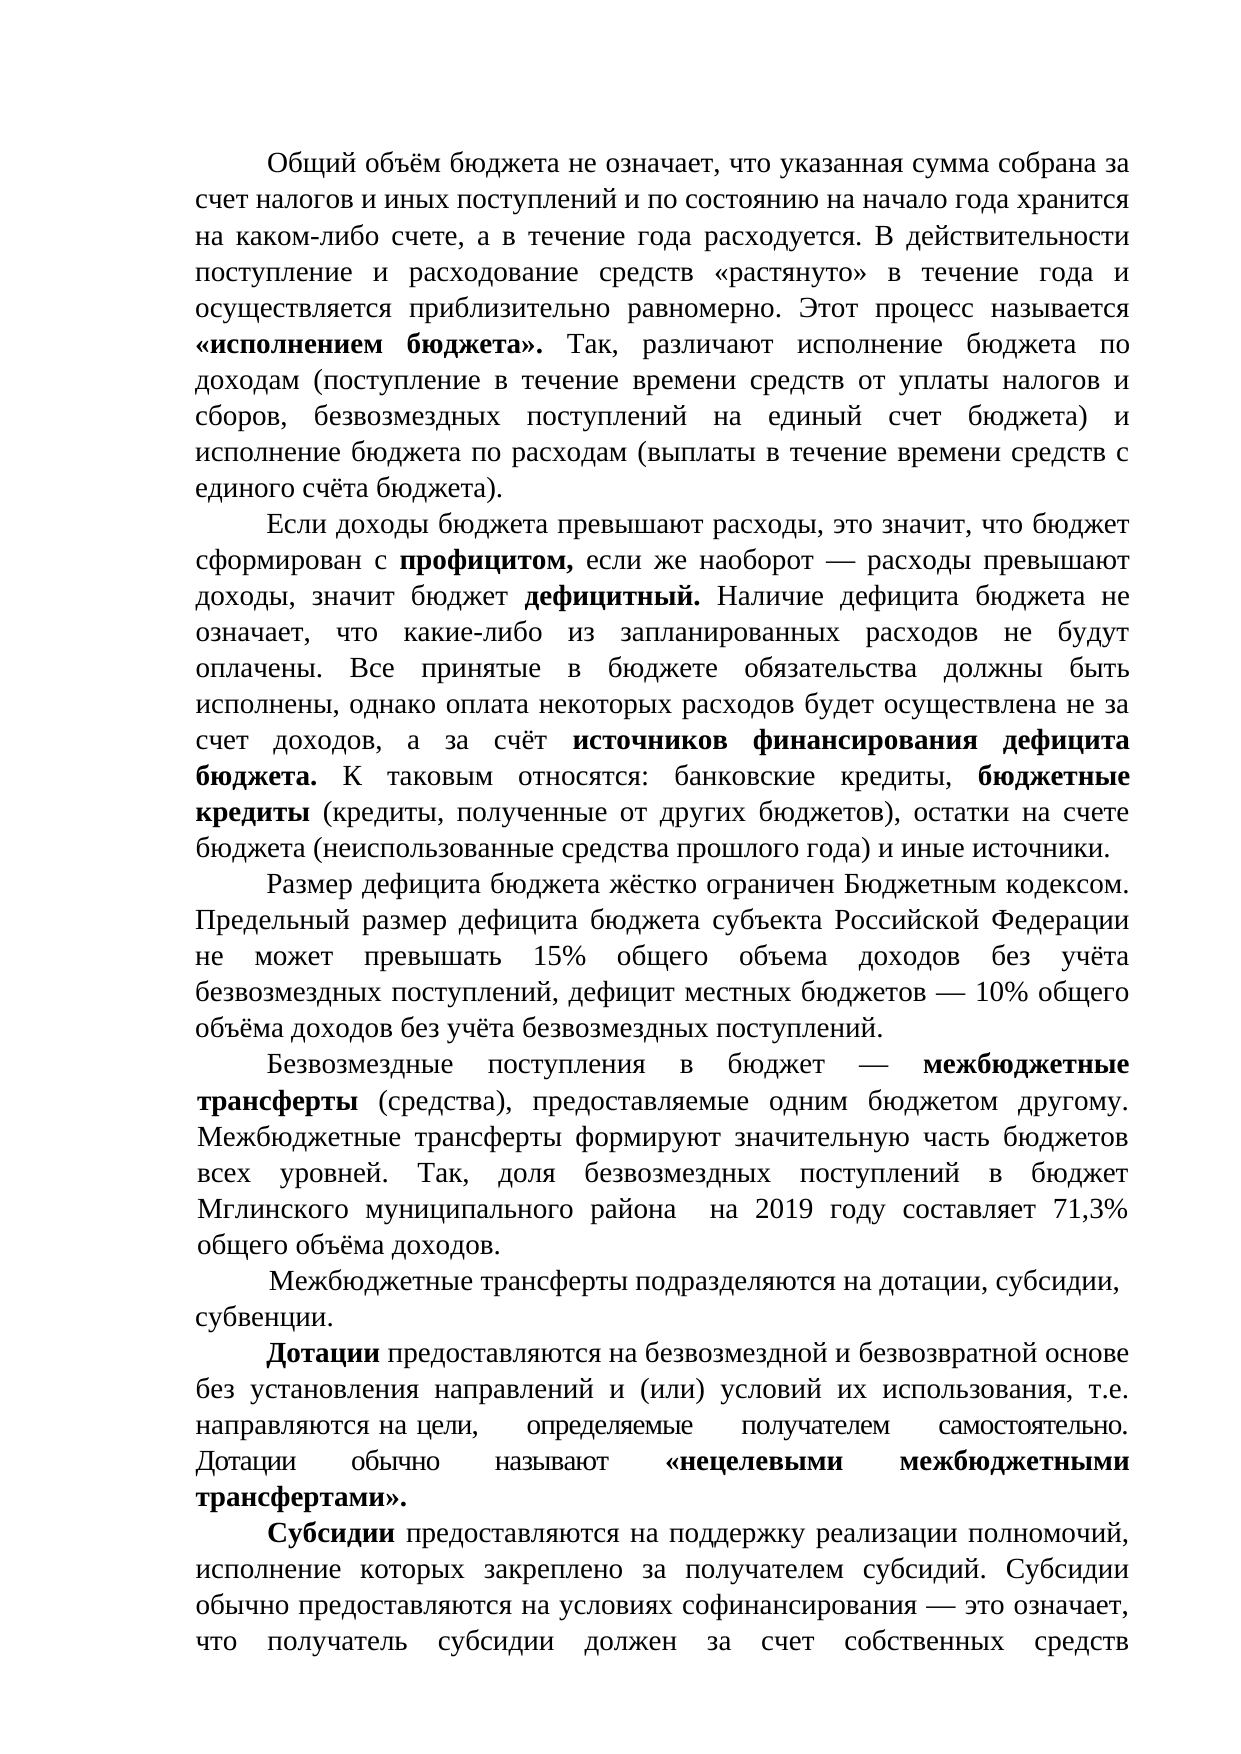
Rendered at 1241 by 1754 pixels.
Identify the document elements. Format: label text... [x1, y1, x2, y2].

text Размер дефицита бюджета жёстко ограничен Бюджетным кодексом. Предельный размер дефицита бюджета субъекта Российской Федерации не может превышать 15% общего объема доходов без учёта безвозмездных поступлений, дефицит местных бюджетов — 10% общего объёма доходов без учёта безвозмездных поступлений. [195, 865, 1130, 1045]
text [195, 1514, 1130, 1658]
text Общий объём бюджета не означает, что указанная сумма собрана за счет налогов и иных поступлений и по состоянию на начало года хранится на каком-либо счете, а в течение года расходуется. В действительности поступление и расходование средств «растянуто» в течение года и осуществляется приблизительно равномерно. Этот процесс называется «исполнением бюджета». Так, различают исполнение бюджета по доходам (поступление в течение времени средств от уплаты налогов и сборов, безвозмездных поступлений на единый счет бюджета) и исполнение бюджета по расходам (выплаты в течение времени средств с единого счёта бюджета). [195, 144, 1130, 504]
text Безвозмездные поступления в бюджет — межбюджетные трансферты (средства), предоставляемые одним бюджетом другому. Межбюджетные трансферты формируют значительную часть бюджетов всех уровней. Так, доля безвозмездных поступлений в бюджет Мглинского муниципального района на 2019 году составляет 71,3% общего объёма доходов. [197, 1045, 1129, 1261]
text Если доходы бюджета превышают расходы, это значит, что бюджет сформирован с профицитом, если же наоборот — расходы превышают доходы, значит бюджет дефицитный. Наличие дефицита бюджета не означает, что какие-либо из запланированных расходов не будут оплачены. Все принятые в бюджете обязательства должны быть исполнены, однако оплата некоторых расходов будет осуществлена не за счет доходов, а за счёт источников финансирования дефицита бюджета. К таковым относятся: банковские кредиты, бюджетные кредиты (кредиты, полученные от других бюджетов), остатки на счете бюджета (неиспользованные средства прошлого года) и иные источники. [195, 504, 1130, 865]
text Межбюджетные трансферты подразделяются на дотации, субсидии, субвенции. [195, 1261, 1130, 1333]
text Дотации предоставляются на безвозмездной и безвозвратной основе без установления направлений и (или) условий их использования, т.е. направляются на цели, определяемые получателем самостоятельно. Дотации обычно называют «нецелевыми межбюджетными трансфертами». [195, 1333, 1130, 1514]
